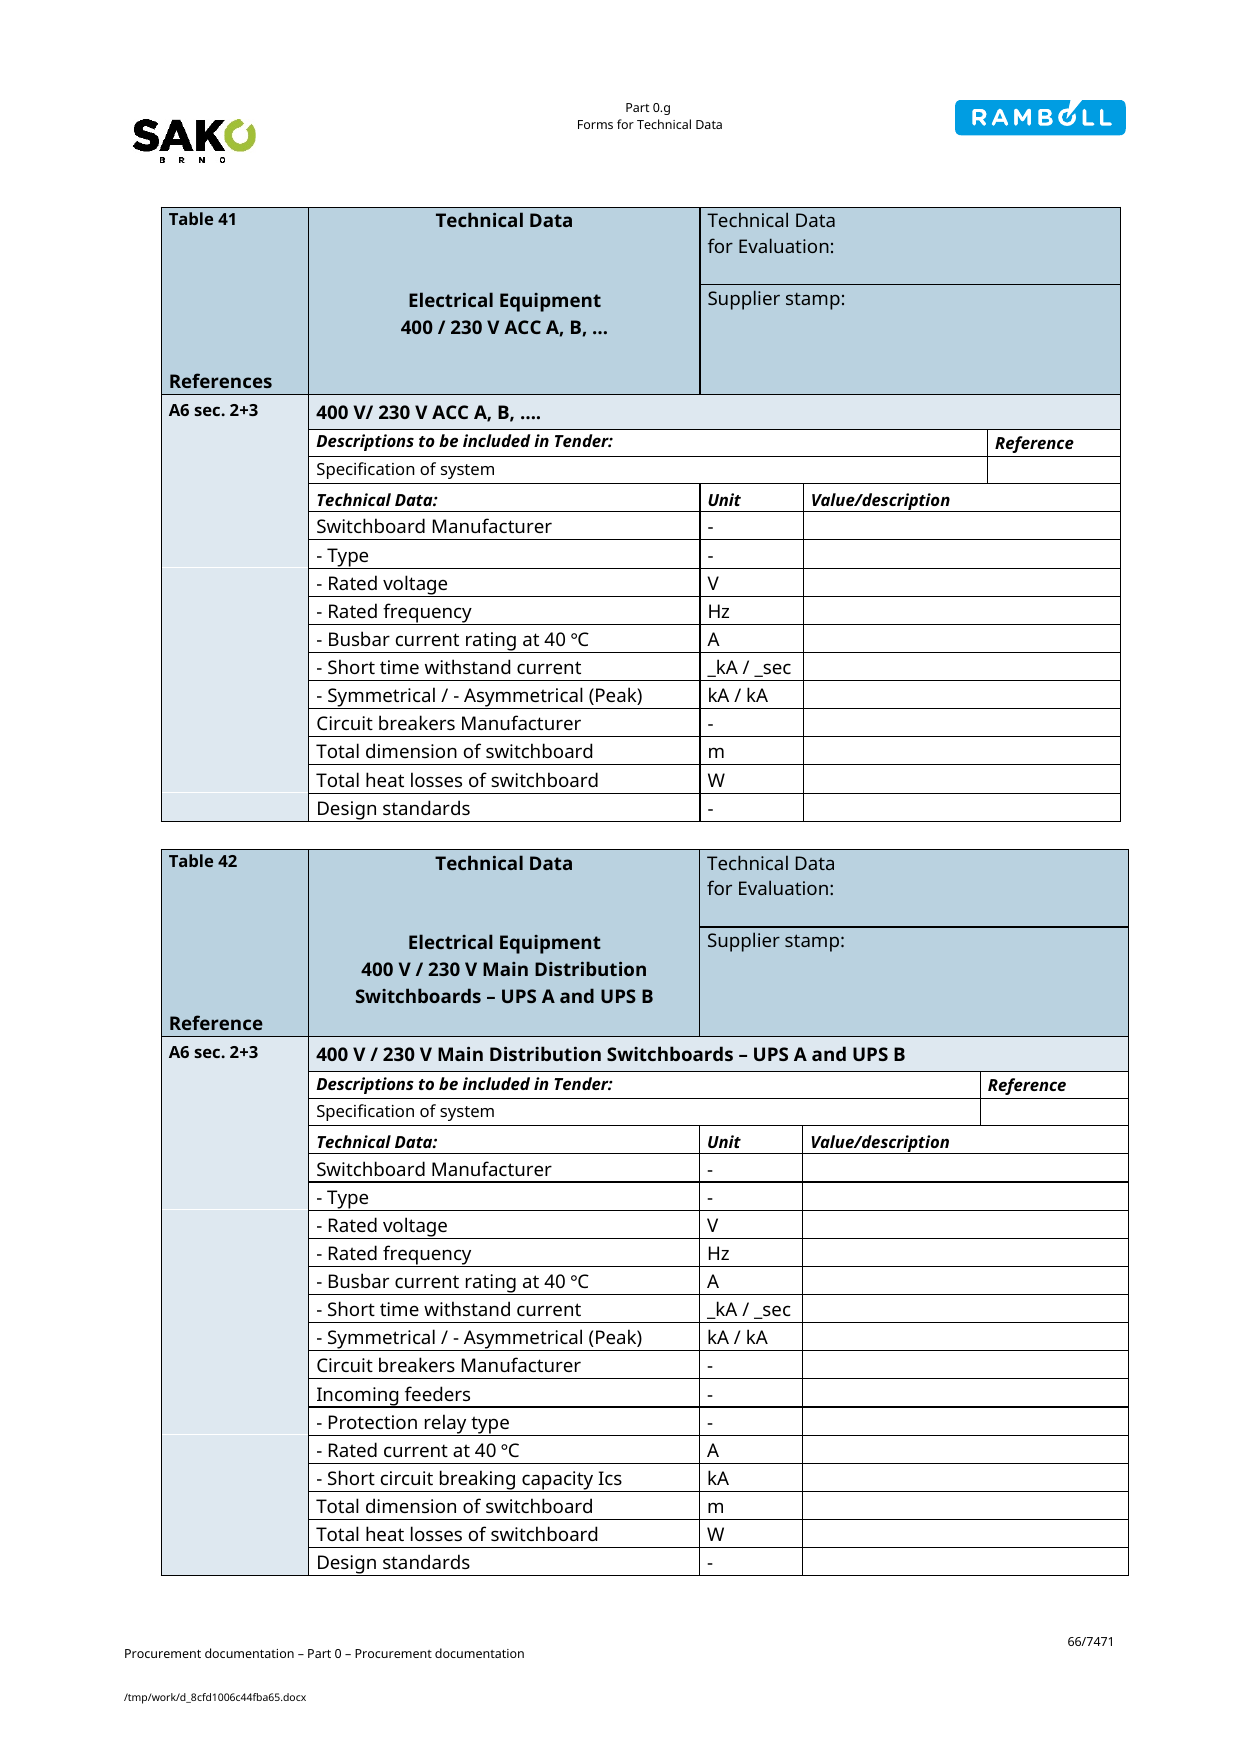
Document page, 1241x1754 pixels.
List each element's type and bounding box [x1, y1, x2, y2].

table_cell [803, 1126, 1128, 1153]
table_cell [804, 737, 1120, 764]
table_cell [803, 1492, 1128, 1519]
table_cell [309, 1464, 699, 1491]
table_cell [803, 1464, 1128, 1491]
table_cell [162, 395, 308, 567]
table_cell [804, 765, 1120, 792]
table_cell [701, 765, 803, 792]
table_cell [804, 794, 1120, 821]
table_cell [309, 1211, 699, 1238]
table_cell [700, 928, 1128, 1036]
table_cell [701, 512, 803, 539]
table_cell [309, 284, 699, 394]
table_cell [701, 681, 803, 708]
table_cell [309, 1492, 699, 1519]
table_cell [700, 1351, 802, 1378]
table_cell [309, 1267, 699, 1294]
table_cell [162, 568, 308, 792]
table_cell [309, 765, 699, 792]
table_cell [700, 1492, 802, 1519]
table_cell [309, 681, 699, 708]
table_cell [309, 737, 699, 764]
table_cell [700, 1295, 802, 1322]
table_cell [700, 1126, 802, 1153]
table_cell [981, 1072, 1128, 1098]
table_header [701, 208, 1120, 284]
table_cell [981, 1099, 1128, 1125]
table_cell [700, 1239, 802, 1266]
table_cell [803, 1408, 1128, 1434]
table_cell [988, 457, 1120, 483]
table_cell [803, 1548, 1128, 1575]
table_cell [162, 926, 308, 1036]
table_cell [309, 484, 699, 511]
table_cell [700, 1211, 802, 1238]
picture [132, 119, 256, 163]
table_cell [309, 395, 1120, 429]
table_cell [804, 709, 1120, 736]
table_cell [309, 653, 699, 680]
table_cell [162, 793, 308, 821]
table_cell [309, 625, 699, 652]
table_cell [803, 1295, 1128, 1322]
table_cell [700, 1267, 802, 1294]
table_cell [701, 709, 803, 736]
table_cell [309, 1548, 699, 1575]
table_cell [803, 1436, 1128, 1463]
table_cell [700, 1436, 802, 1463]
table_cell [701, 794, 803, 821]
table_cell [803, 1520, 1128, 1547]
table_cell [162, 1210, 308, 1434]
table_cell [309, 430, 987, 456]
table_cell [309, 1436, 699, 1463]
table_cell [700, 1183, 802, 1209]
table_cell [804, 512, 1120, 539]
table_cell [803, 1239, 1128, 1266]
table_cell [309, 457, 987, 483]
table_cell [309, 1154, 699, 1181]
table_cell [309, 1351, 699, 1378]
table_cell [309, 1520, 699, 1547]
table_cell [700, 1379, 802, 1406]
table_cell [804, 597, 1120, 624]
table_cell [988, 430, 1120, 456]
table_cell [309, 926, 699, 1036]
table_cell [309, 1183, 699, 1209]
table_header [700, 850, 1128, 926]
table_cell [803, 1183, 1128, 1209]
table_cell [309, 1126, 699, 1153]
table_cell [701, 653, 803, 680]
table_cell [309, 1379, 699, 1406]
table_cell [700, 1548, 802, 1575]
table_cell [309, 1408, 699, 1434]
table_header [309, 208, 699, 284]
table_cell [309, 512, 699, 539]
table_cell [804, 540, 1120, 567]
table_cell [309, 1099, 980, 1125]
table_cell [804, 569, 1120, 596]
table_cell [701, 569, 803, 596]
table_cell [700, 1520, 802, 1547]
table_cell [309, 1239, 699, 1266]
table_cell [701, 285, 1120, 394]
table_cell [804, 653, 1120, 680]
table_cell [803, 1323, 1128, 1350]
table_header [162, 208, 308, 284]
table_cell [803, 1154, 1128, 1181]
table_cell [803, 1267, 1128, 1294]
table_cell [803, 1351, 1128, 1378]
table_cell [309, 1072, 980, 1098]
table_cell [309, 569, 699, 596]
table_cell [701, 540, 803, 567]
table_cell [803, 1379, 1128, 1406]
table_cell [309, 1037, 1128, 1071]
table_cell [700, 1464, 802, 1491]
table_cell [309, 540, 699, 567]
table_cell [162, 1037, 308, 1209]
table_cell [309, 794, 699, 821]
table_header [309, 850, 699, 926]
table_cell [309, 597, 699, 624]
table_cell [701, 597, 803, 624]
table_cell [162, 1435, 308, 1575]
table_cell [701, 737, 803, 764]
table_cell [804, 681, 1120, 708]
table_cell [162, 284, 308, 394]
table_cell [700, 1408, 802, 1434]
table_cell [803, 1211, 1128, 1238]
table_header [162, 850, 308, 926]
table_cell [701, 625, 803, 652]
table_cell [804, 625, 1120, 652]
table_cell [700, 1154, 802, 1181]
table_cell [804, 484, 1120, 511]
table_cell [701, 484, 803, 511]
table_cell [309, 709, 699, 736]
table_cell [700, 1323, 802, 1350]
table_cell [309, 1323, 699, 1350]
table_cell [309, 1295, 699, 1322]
